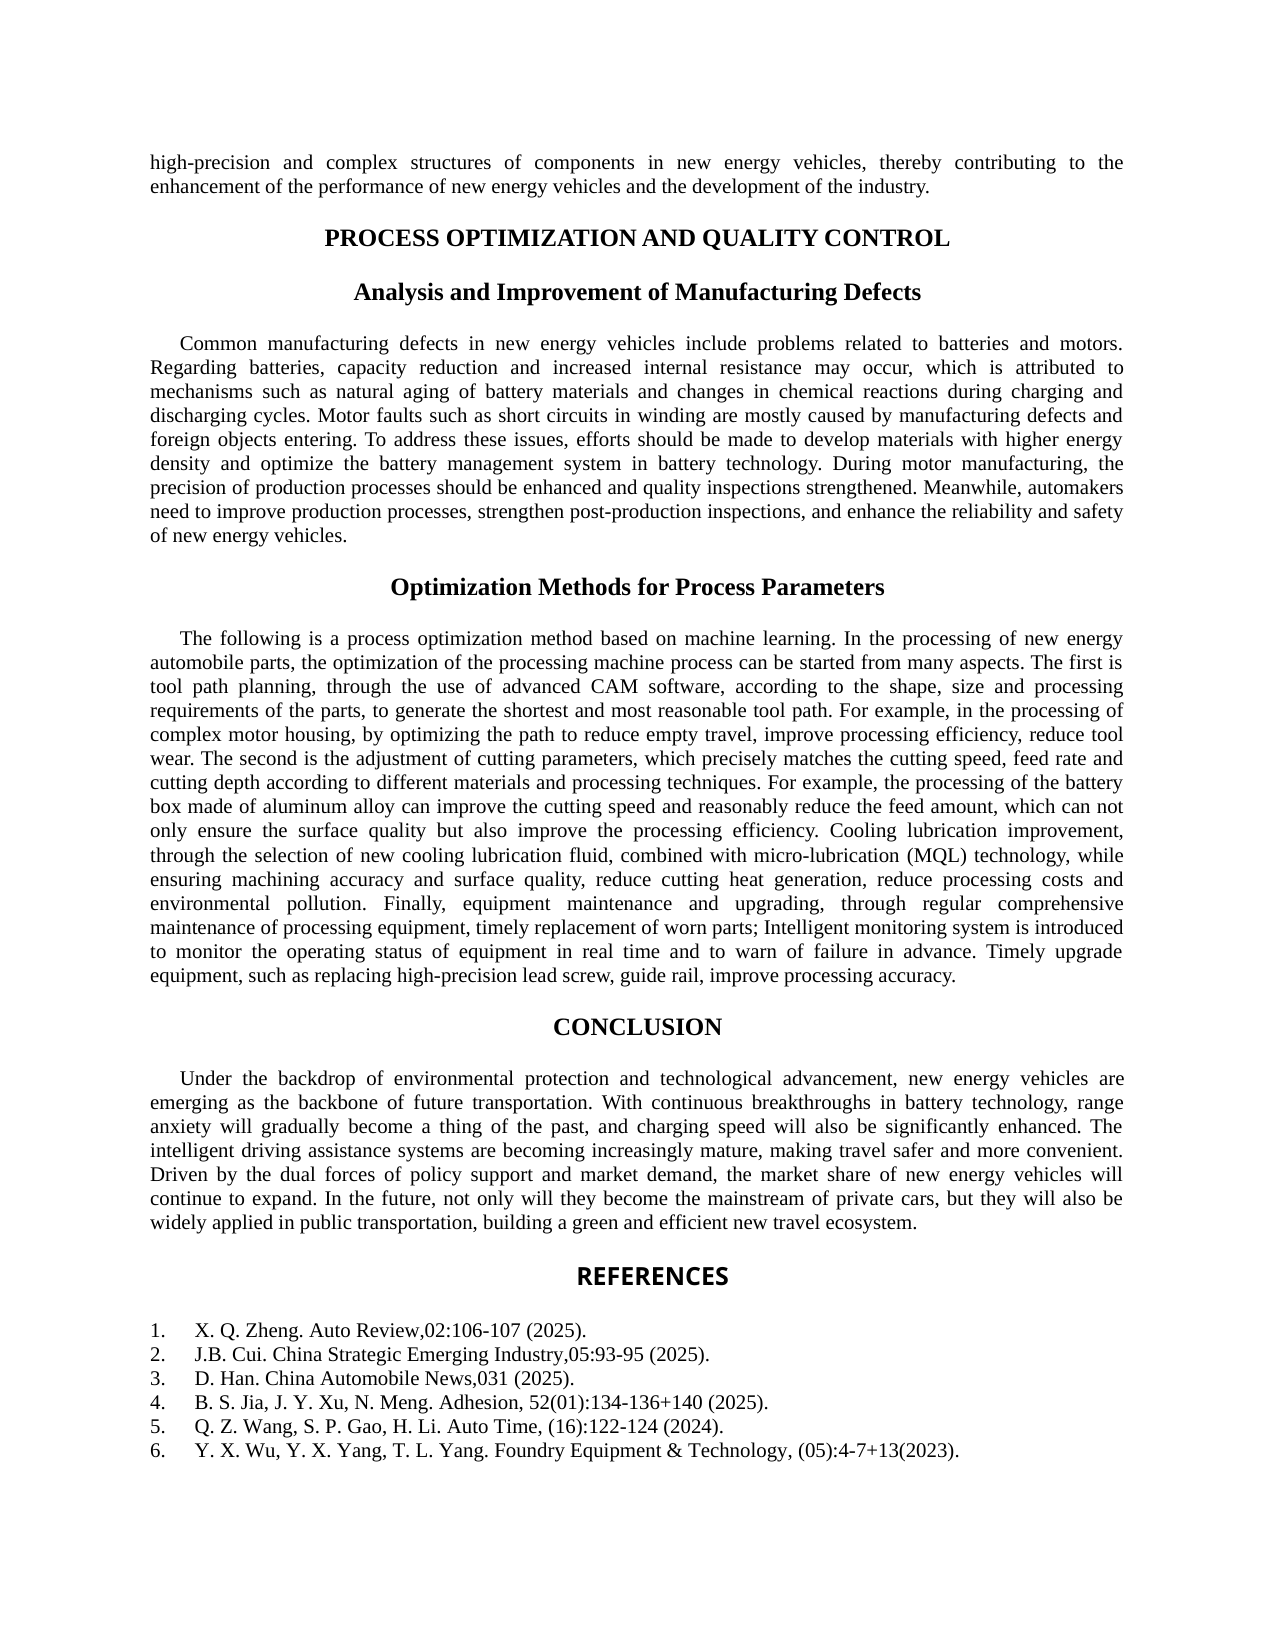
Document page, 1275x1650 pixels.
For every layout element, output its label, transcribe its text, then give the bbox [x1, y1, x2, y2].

text D. Han. China Automobile News,031 (2025). [150, 1366, 1125, 1390]
subtitle Process Optimization and Quality Control [150, 223, 1125, 252]
text X. Q. Zheng. Auto Review,02:106-107 (2025). [150, 1318, 1125, 1342]
text J.B. Cui. China Strategic Emerging Industry,05:93-95 (2025). [150, 1342, 1125, 1366]
subtitle Conclusion [150, 1012, 1125, 1041]
text Y. X. Wu, Y. X. Yang, T. L. Yang. Foundry Equipment & Technology, (05):4-7+13(2023). [150, 1438, 1125, 1462]
text ReferenceS [150, 1259, 1125, 1293]
text Q. Z. Wang, S. P. Gao, H. Li. Auto Time, (16):122-124 (2024). [150, 1414, 1125, 1438]
subtitle Analysis and Improvement of Manufacturing Defects [150, 277, 1125, 306]
text Common manufacturing defects in new energy vehicles include problems related to batteries and motors. Regarding batteries, capacity reduction and increased internal resistance may occur, which is attributed to mechanisms such as natural aging of battery materials and changes in chemical reactions during charging and discharging cycles. Motor faults such as short circuits in winding are mostly caused by manufacturing defects and foreign objects entering. To address these issues, efforts should be made to develop materials with higher energy density and optimize the battery management system in battery technology. During motor manufacturing, the precision of production processes should be enhanced and quality inspections strengthened. Meanwhile, automakers need to improve production processes, strengthen post-production inspections, and enhance the reliability and safety of new energy vehicles. [150, 331, 1125, 547]
text Optimization Methods for Process Parameters [150, 572, 1125, 601]
text The following is a process optimization method based on machine learning. In the processing of new energy automobile parts, the optimization of the processing machine process can be started from many aspects. The first is tool path planning, through the use of advanced CAM software, according to the shape, size and processing requirements of the parts, to generate the shortest and most reasonable tool path. For example, in the processing of complex motor housing, by optimizing the path to reduce empty travel, improve processing efficiency, reduce tool wear. The second is the adjustment of cutting parameters, which precisely matches the cutting speed, feed rate and cutting depth according to different materials and processing techniques. For example, the processing of the battery box made of aluminum alloy can improve the cutting speed and reasonably reduce the feed amount, which can not only ensure the surface quality but also improve the processing efficiency. Cooling lubrication improvement, through the selection of new cooling lubrication fluid, combined with micro-lubrication (MQL) technology, while ensuring machining accuracy and surface quality, reduce cutting heat generation, reduce processing costs and environmental pollution. Finally, equipment maintenance and upgrading, through regular comprehensive maintenance of processing equipment, timely replacement of worn parts; Intelligent monitoring system is introduced to monitor the operating status of equipment in real time and to warn of failure in advance. Timely upgrade equipment, such as replacing high-precision lead screw, guide rail, improve processing accuracy. [150, 626, 1125, 987]
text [150, 150, 1125, 198]
text Under the backdrop of environmental protection and technological advancement, new energy vehicles are emerging as the backbone of future transportation. With continuous breakthroughs in battery technology, range anxiety will gradually become a thing of the past, and charging speed will also be significantly enhanced. The intelligent driving assistance systems are becoming increasingly mature, making travel safer and more convenient. Driven by the dual forces of policy support and market demand, the market share of new energy vehicles will continue to expand. In the future, not only will they become the mainstream of private cars, but they will also be widely applied in public transportation, building a green and efficient new travel ecosystem. [150, 1066, 1125, 1234]
text B. S. Jia, J. Y. Xu, N. Meng. Adhesion, 52(01):134-136+140 (2025). [150, 1390, 1125, 1414]
